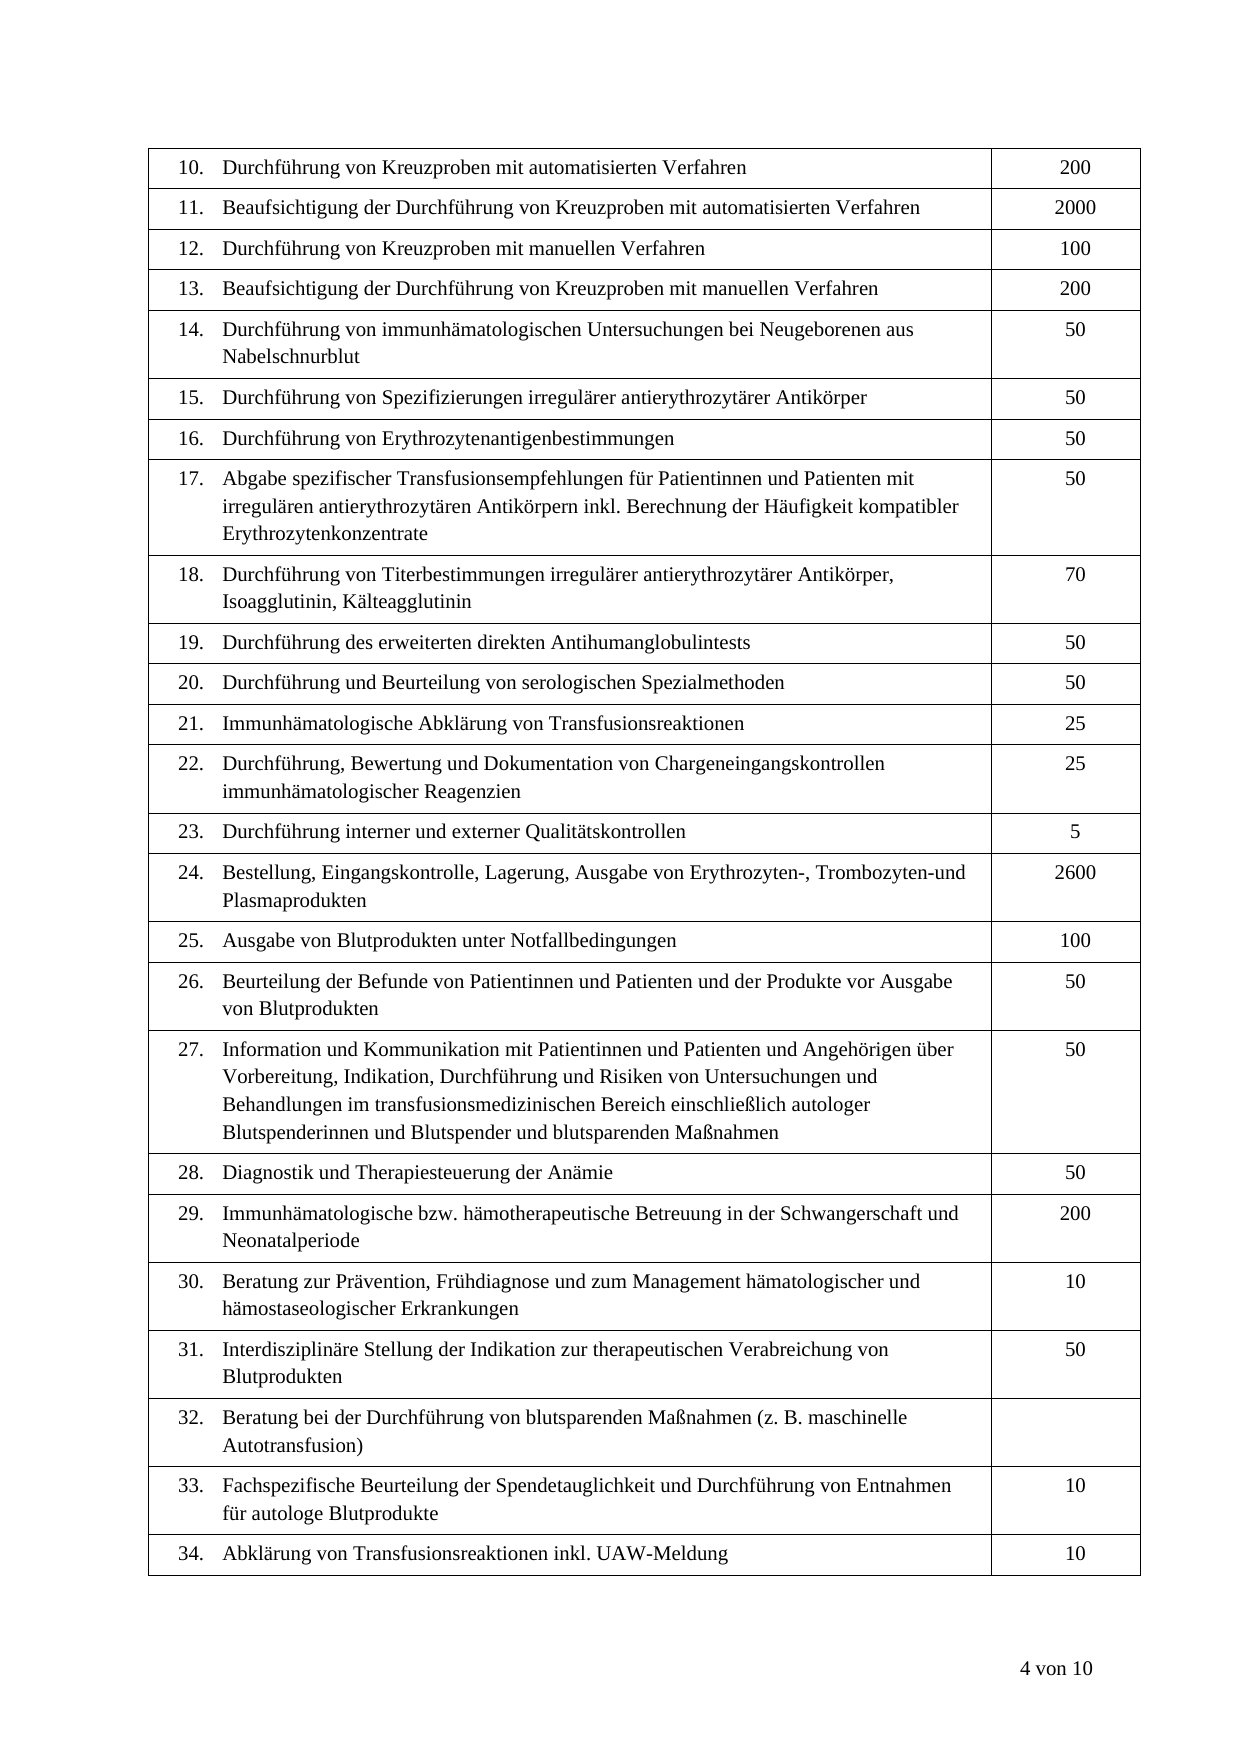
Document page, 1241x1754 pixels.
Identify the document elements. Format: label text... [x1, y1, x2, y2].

table_cell 50 [992, 963, 1140, 1030]
table_cell Interdisziplinäre Stellung der Indikation zur therapeutischen Verabreichung von Blutprodukten [149, 1331, 991, 1398]
table_cell Fachspezifische Beurteilung der Spendetauglichkeit und Durchführung von Entnahmen für autologe Blutprodukte [149, 1467, 991, 1534]
table_cell 50 [992, 664, 1140, 704]
table_cell Durchführung von Erythrozytenantigenbestimmungen [149, 420, 991, 459]
table_cell Beurteilung der Befunde von Patientinnen und Patienten und der Produkte vor Ausgabe von Blutprodukten [149, 963, 991, 1030]
table_cell Durchführung interner und externer Qualitätskontrollen [149, 814, 991, 853]
table_cell 2000 [992, 189, 1140, 229]
table_cell 50 [992, 1331, 1140, 1398]
table_cell 50 [992, 311, 1140, 378]
table_cell 50 [992, 1154, 1140, 1194]
table_cell Durchführung und Beurteilung von serologischen Spezialmethoden [149, 664, 991, 704]
table_cell 10 [992, 1535, 1140, 1575]
table_cell 50 [992, 624, 1140, 663]
table_cell Beratung bei der Durchführung von blutsparenden Maßnahmen (z. B. maschinelle Autotransfusion) [149, 1399, 991, 1466]
table_cell 25 [992, 705, 1140, 744]
table_cell 10 [992, 1263, 1140, 1330]
table_cell [992, 1399, 1140, 1466]
table_cell 100 [992, 922, 1140, 962]
table_cell Bestellung, Eingangskontrolle, Lagerung, Ausgabe von Erythrozyten-, Trombozyten-und Plasmaprodukten [149, 854, 991, 921]
table_cell 50 [992, 1031, 1140, 1153]
table_cell 2600 [992, 854, 1140, 921]
table_cell Immunhämatologische Abklärung von Transfusionsreaktionen [149, 705, 991, 744]
table_cell 100 [992, 230, 1140, 269]
table_cell 5 [992, 814, 1140, 853]
table_cell Durchführung von Spezifizierungen irregulärer antierythrozytärer Antikörper [149, 379, 991, 418]
table_cell Immunhämatologische bzw. hämotherapeutische Betreuung in der Schwangerschaft und Neonatalperiode [149, 1195, 991, 1262]
table_cell 50 [992, 460, 1140, 555]
table_cell Beaufsichtigung der Durchführung von Kreuzproben mit automatisierten Verfahren [149, 189, 991, 229]
table_cell 200 [992, 149, 1140, 188]
table_cell Durchführung von Kreuzproben mit manuellen Verfahren [149, 230, 991, 269]
table_cell 50 [992, 379, 1140, 418]
table_cell Durchführung von immunhämatologischen Untersuchungen bei Neugeborenen aus Nabelschnurblut [149, 311, 991, 378]
table_cell Durchführung, Bewertung und Dokumentation von Chargeneingangskontrollen immunhämatologischer Reagenzien [149, 745, 991, 812]
table_cell 200 [992, 270, 1140, 310]
table_cell Ausgabe von Blutprodukten unter Notfallbedingungen [149, 922, 991, 962]
table_cell Beratung zur Prävention, Frühdiagnose und zum Management hämatologischer und hämostaseologischer Erkrankungen [149, 1263, 991, 1330]
table_cell Durchführung des erweiterten direkten Antihumanglobulintests [149, 624, 991, 663]
table_cell 200 [992, 1195, 1140, 1262]
table_cell Diagnostik und Therapiesteuerung der Anämie [149, 1154, 991, 1194]
table_cell Abgabe spezifischer Transfusionsempfehlungen für Patientinnen und Patienten mit irregulären antierythrozytären Antikörpern inkl. Berechnung der Häufigkeit kompatibler Erythrozytenkonzentrate [149, 460, 991, 555]
table_cell Information und Kommunikation mit Patientinnen und Patienten und Angehörigen über Vorbereitung, Indikation, Durchführung und Risiken von Untersuchungen und Behandlungen im transfusionsmedizinischen Bereich einschließlich autologer Blutspenderinnen und Blutspender und blutsparenden Maßnahmen [149, 1031, 991, 1153]
table_cell 10 [992, 1467, 1140, 1534]
table_cell 70 [992, 556, 1140, 623]
table_cell 50 [992, 420, 1140, 459]
table_cell Durchführung von Titerbestimmungen irregulärer antierythrozytärer Antikörper, Isoagglutinin, Kälteagglutinin [149, 556, 991, 623]
table_cell Durchführung von Kreuzproben mit automatisierten Verfahren [149, 149, 991, 188]
table_cell Beaufsichtigung der Durchführung von Kreuzproben mit manuellen Verfahren [149, 270, 991, 310]
table_cell Abklärung von Transfusionsreaktionen inkl. UAW-Meldung [149, 1535, 991, 1575]
table_cell 25 [992, 745, 1140, 812]
